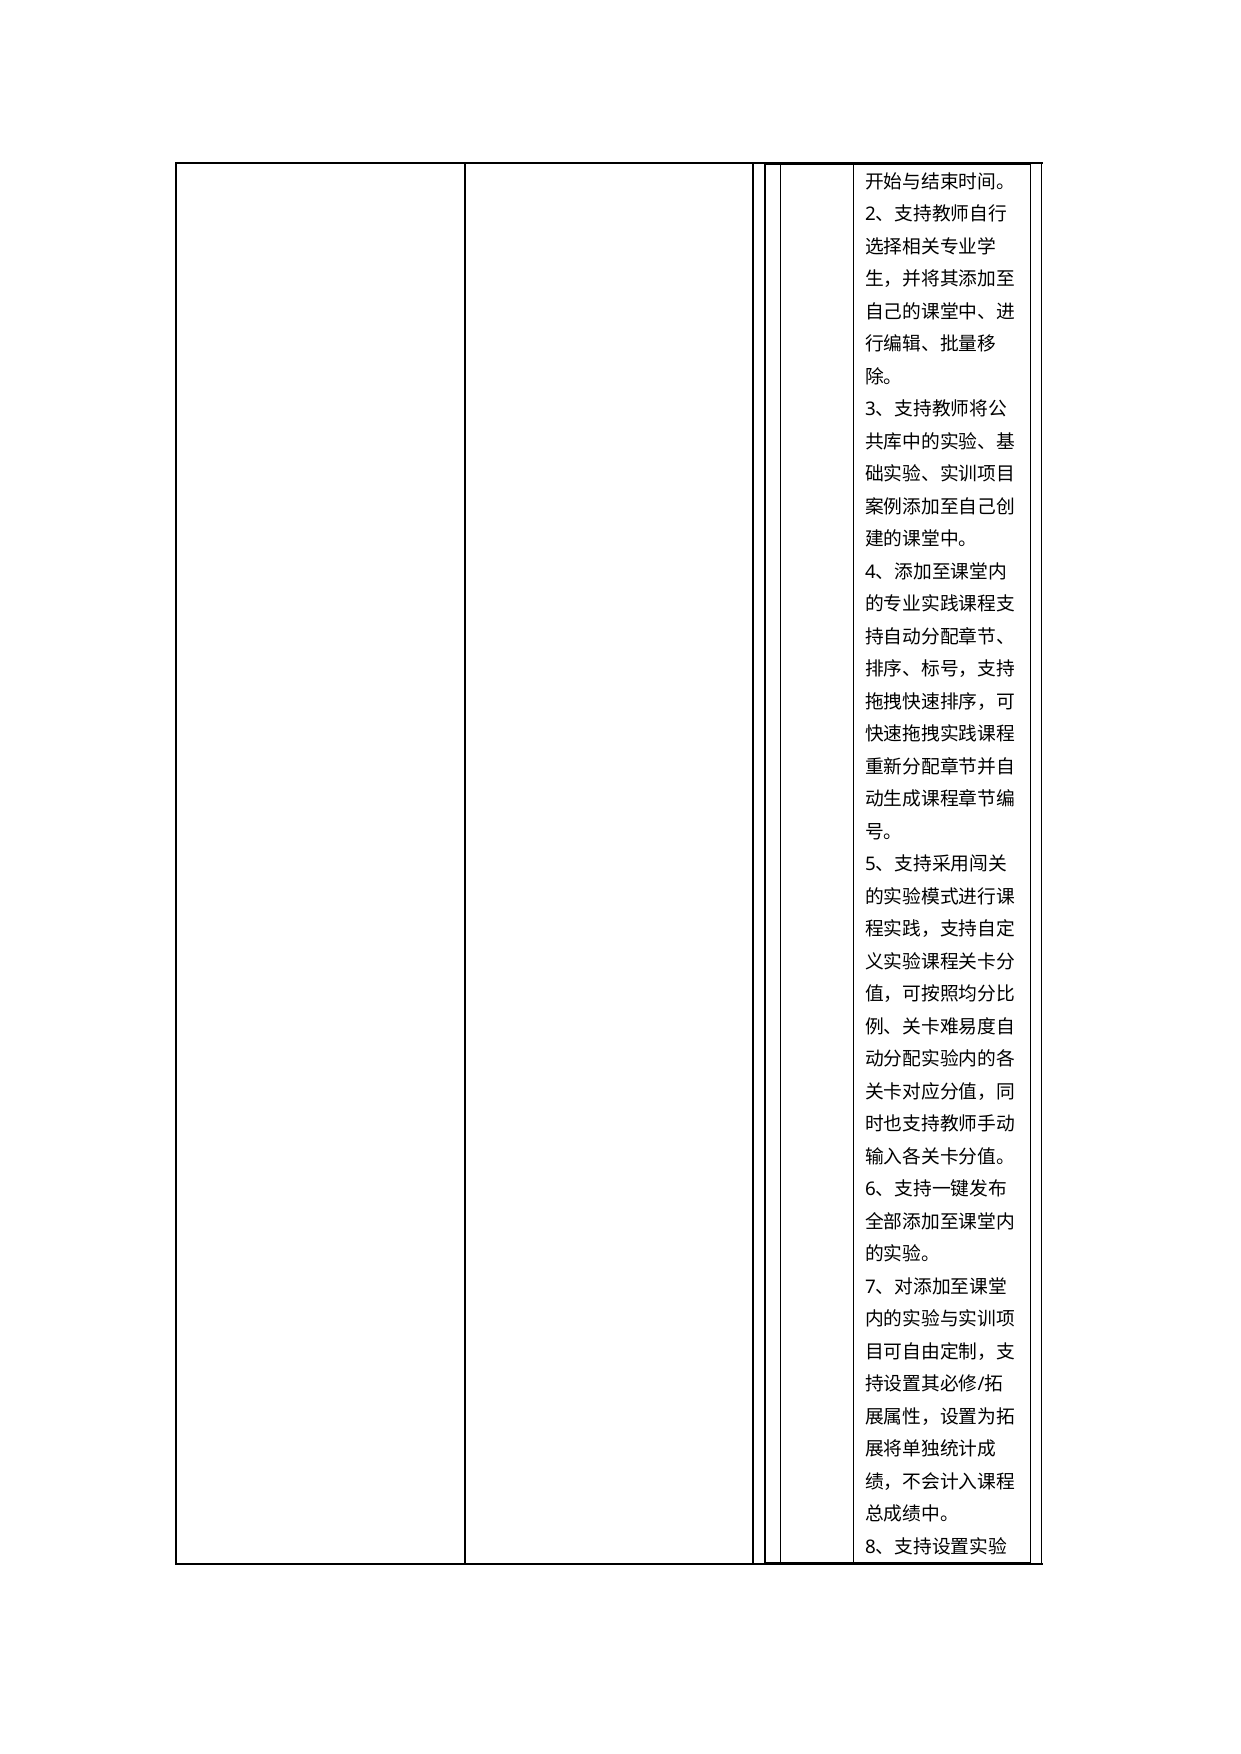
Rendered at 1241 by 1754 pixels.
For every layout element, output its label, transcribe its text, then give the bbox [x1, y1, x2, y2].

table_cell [754, 164, 764, 1563]
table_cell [1031, 164, 1041, 1563]
table_cell [466, 164, 752, 1563]
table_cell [781, 165, 853, 1562]
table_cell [854, 165, 1030, 1562]
table_cell 2 [177, 164, 464, 1563]
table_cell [766, 165, 780, 1562]
